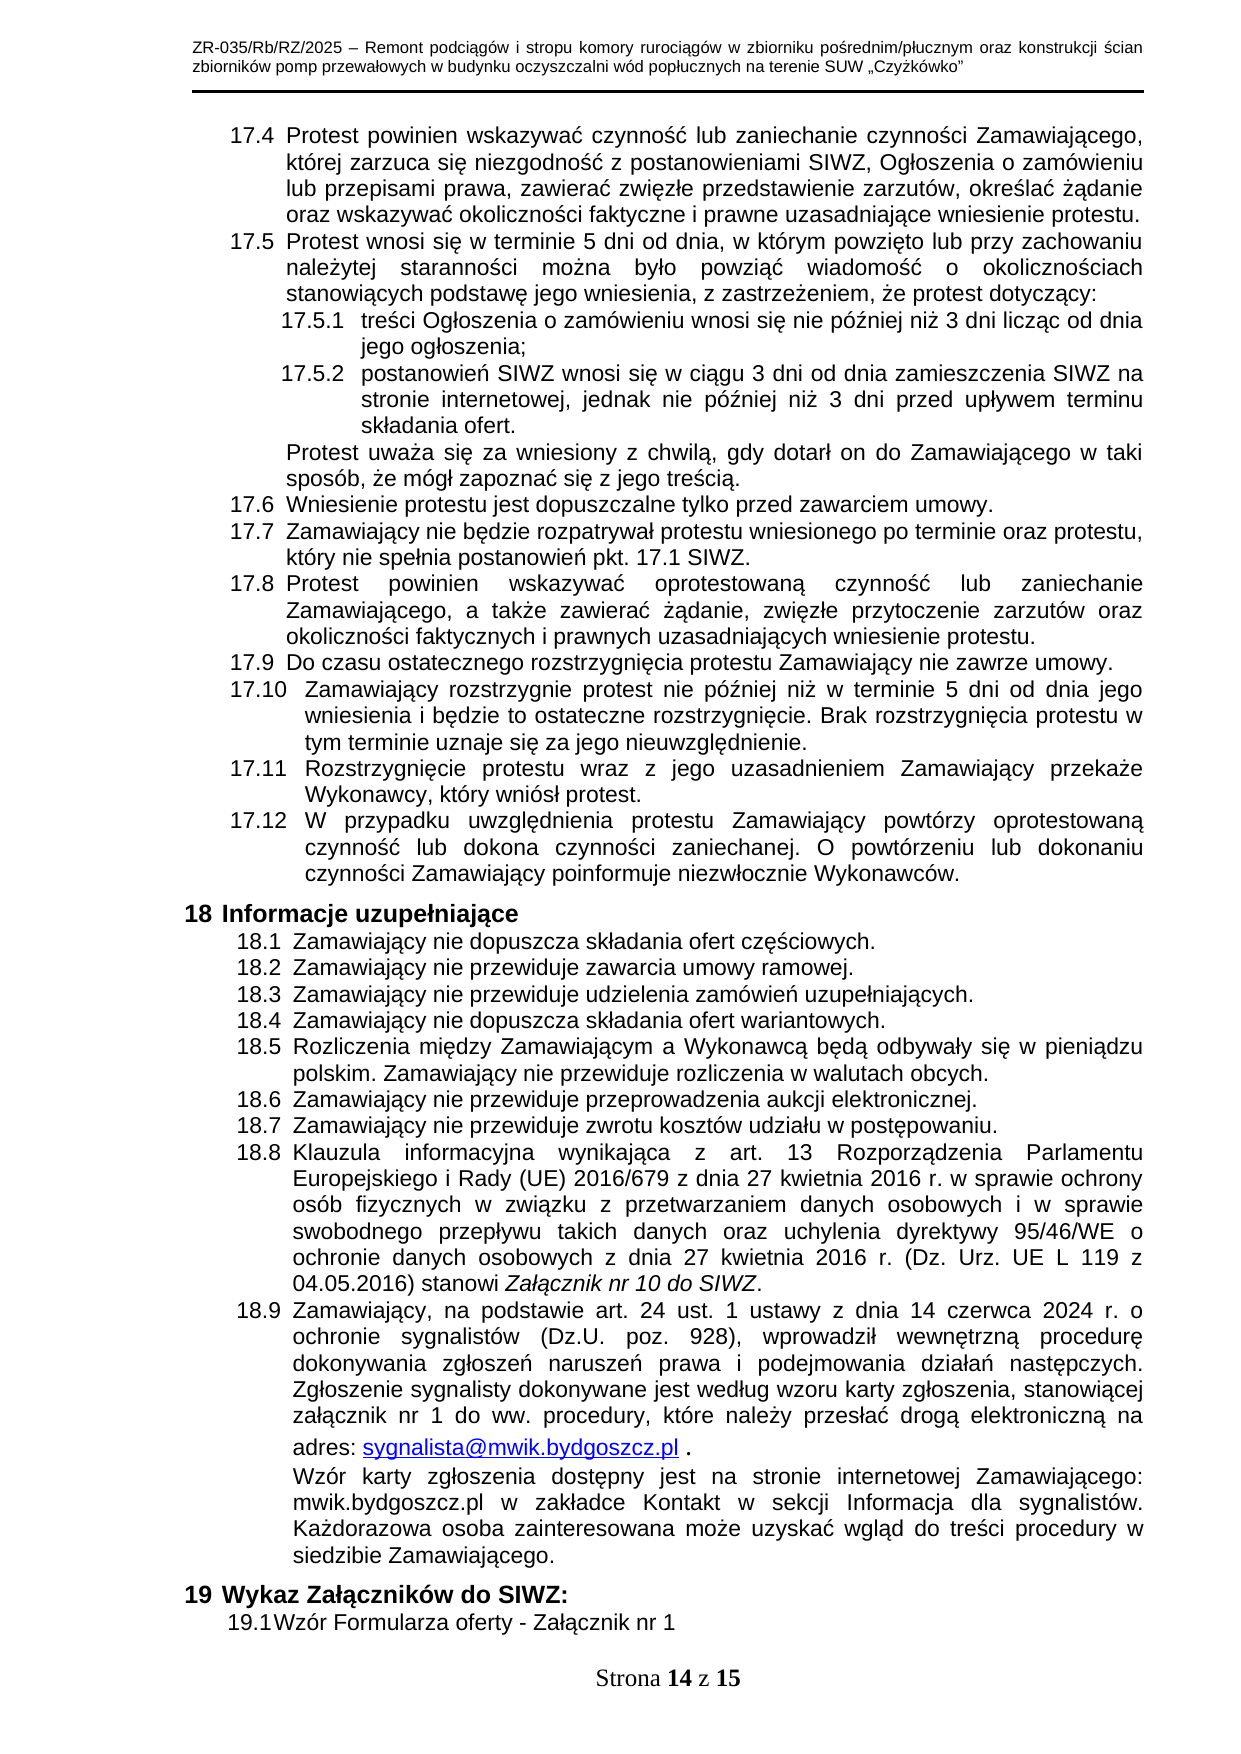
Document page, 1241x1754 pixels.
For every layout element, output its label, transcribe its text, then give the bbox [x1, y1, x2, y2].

list Protest wnosi się w terminie 5 dni od dnia, w którym powzięto lub przy zachowaniu należytej staranności można było powziąć wiadomość o okolicznościach stanowiących podstawę jego wniesienia, z zastrzeżeniem, że protest dotyczący: [229, 228, 1144, 307]
list Zamawiający rozstrzygnie protest nie później niż w terminie 5 dni od dnia jego wniesienia i będzie to ostateczne rozstrzygnięcie. Brak rozstrzygnięcia protestu w tym terminie uznaje się za jego nieuwzględnienie. [229, 676, 1144, 755]
list Zamawiający nie dopuszcza składania ofert częściowych. [236, 928, 1144, 954]
list Zamawiający nie przewiduje przeprowadzenia aukcji elektronicznej. [236, 1086, 1144, 1112]
list Zamawiający nie przewiduje udzielenia zamówień uzupełniających. [236, 981, 1144, 1007]
list Protest powinien wskazywać czynność lub zaniechanie czynności Zamawiającego, której zarzuca się niezgodność z postanowieniami SIWZ, Ogłoszenia o zamówieniu lub przepisami prawa, zawierać zwięzłe przedstawienie zarzutów, określać żądanie oraz wskazywać okoliczności faktyczne i prawne uzasadniające wniesienie protestu. [229, 122, 1144, 228]
list Rozliczenia między Zamawiającym a Wykonawcą będą odbywały się w pieniądzu polskim. Zamawiający nie przewiduje rozliczenia w walutach obcych. [236, 1033, 1144, 1086]
list Protest powinien wskazywać oprotestowaną czynność lub zaniechanie Zamawiającego, a także zawierać żądanie, zwięzłe przytoczenie zarzutów oraz okoliczności faktycznych i prawnych uzasadniających wniesienie protestu. [229, 570, 1144, 649]
subtitle Informacje uzupełniające [184, 899, 1144, 928]
list Klauzula informacyjna wynikająca z art. 13 Rozporządzenia Parlamentu Europejskiego i Rady (UE) 2016/679 z dnia 27 kwietnia 2016 r. w sprawie ochrony osób fizycznych w związku z przetwarzaniem danych osobowych i w sprawie swobodnego przepływu takich danych oraz uchylenia dyrektywy 95/46/WE o ochronie danych osobowych z dnia 27 kwietnia 2016 r. (Dz. Urz. UE L 119 z 04.05.2016) stanowi Załącznik nr 10 do SIWZ. [236, 1139, 1144, 1297]
text Wzór karty zgłoszenia dostępny jest na stronie internetowej Zamawiającego: mwik.bydgoszcz.pl w zakładce Kontakt w sekcji Informacja dla sygnalistów. Każdorazowa osoba zainteresowana może uzyskać wgląd do treści procedury w siedzibie Zamawiającego. [293, 1463, 1144, 1568]
list Zamawiający nie przewiduje zwrotu kosztów udziału w postępowaniu. [236, 1112, 1144, 1139]
list Zamawiający nie dopuszcza składania ofert wariantowych. [236, 1007, 1144, 1033]
text Protest uważa się za wniesiony z chwilą, gdy dotarł on do Zamawiającego w taki sposób, że mógł zapoznać się z jego treścią. [286, 438, 1144, 491]
list postanowień SIWZ wnosi się w ciągu 3 dni od dnia zamieszczenia SIWZ na stronie internetowej, jednak nie później niż 3 dni przed upływem terminu składania ofert. [281, 359, 1144, 438]
list Zamawiający nie przewiduje zawarcia umowy ramowej. [236, 954, 1144, 981]
list Wzór Formularza oferty - Załącznik nr 1 [227, 1609, 1144, 1636]
subtitle Wykaz Załączników do SIWZ: [184, 1581, 1144, 1609]
list Wniesienie protestu jest dopuszczalne tylko przed zawarciem umowy. [229, 491, 1144, 518]
list W przypadku uwzględnienia protestu Zamawiający powtórzy oprotestowaną czynność lub dokona czynności zaniechanej. O powtórzeniu lub dokonaniu czynności Zamawiający poinformuje niezwłocznie Wykonawców. [229, 807, 1144, 887]
list treści Ogłoszenia o zamówieniu wnosi się nie później niż 3 dni licząc od dnia jego ogłoszenia; [281, 307, 1144, 359]
list Zamawiający, na podstawie art. 24 ust. 1 ustawy z dnia 14 czerwca 2024 r. o ochronie sygnalistów (Dz.U. poz. 928), wprowadził wewnętrzną procedurę dokonywania zgłoszeń naruszeń prawa i podejmowania działań następczych. Zgłoszenie sygnalisty dokonywane jest według wzoru karty zgłoszenia, stanowiącej załącznik nr 1 do ww. procedury, które należy przesłać drogą elektroniczną na adres: sygnalista@mwik.bydgoszcz.pl . [236, 1297, 1144, 1463]
list Do czasu ostatecznego rozstrzygnięcia protestu Zamawiający nie zawrze umowy. [229, 649, 1144, 676]
list Rozstrzygnięcie protestu wraz z jego uzasadnieniem Zamawiający przekaże Wykonawcy, który wniósł protest. [229, 755, 1144, 807]
list Zamawiający nie będzie rozpatrywał protestu wniesionego po terminie oraz protestu, który nie spełnia postanowień pkt. 17.1 SIWZ. [229, 518, 1144, 570]
